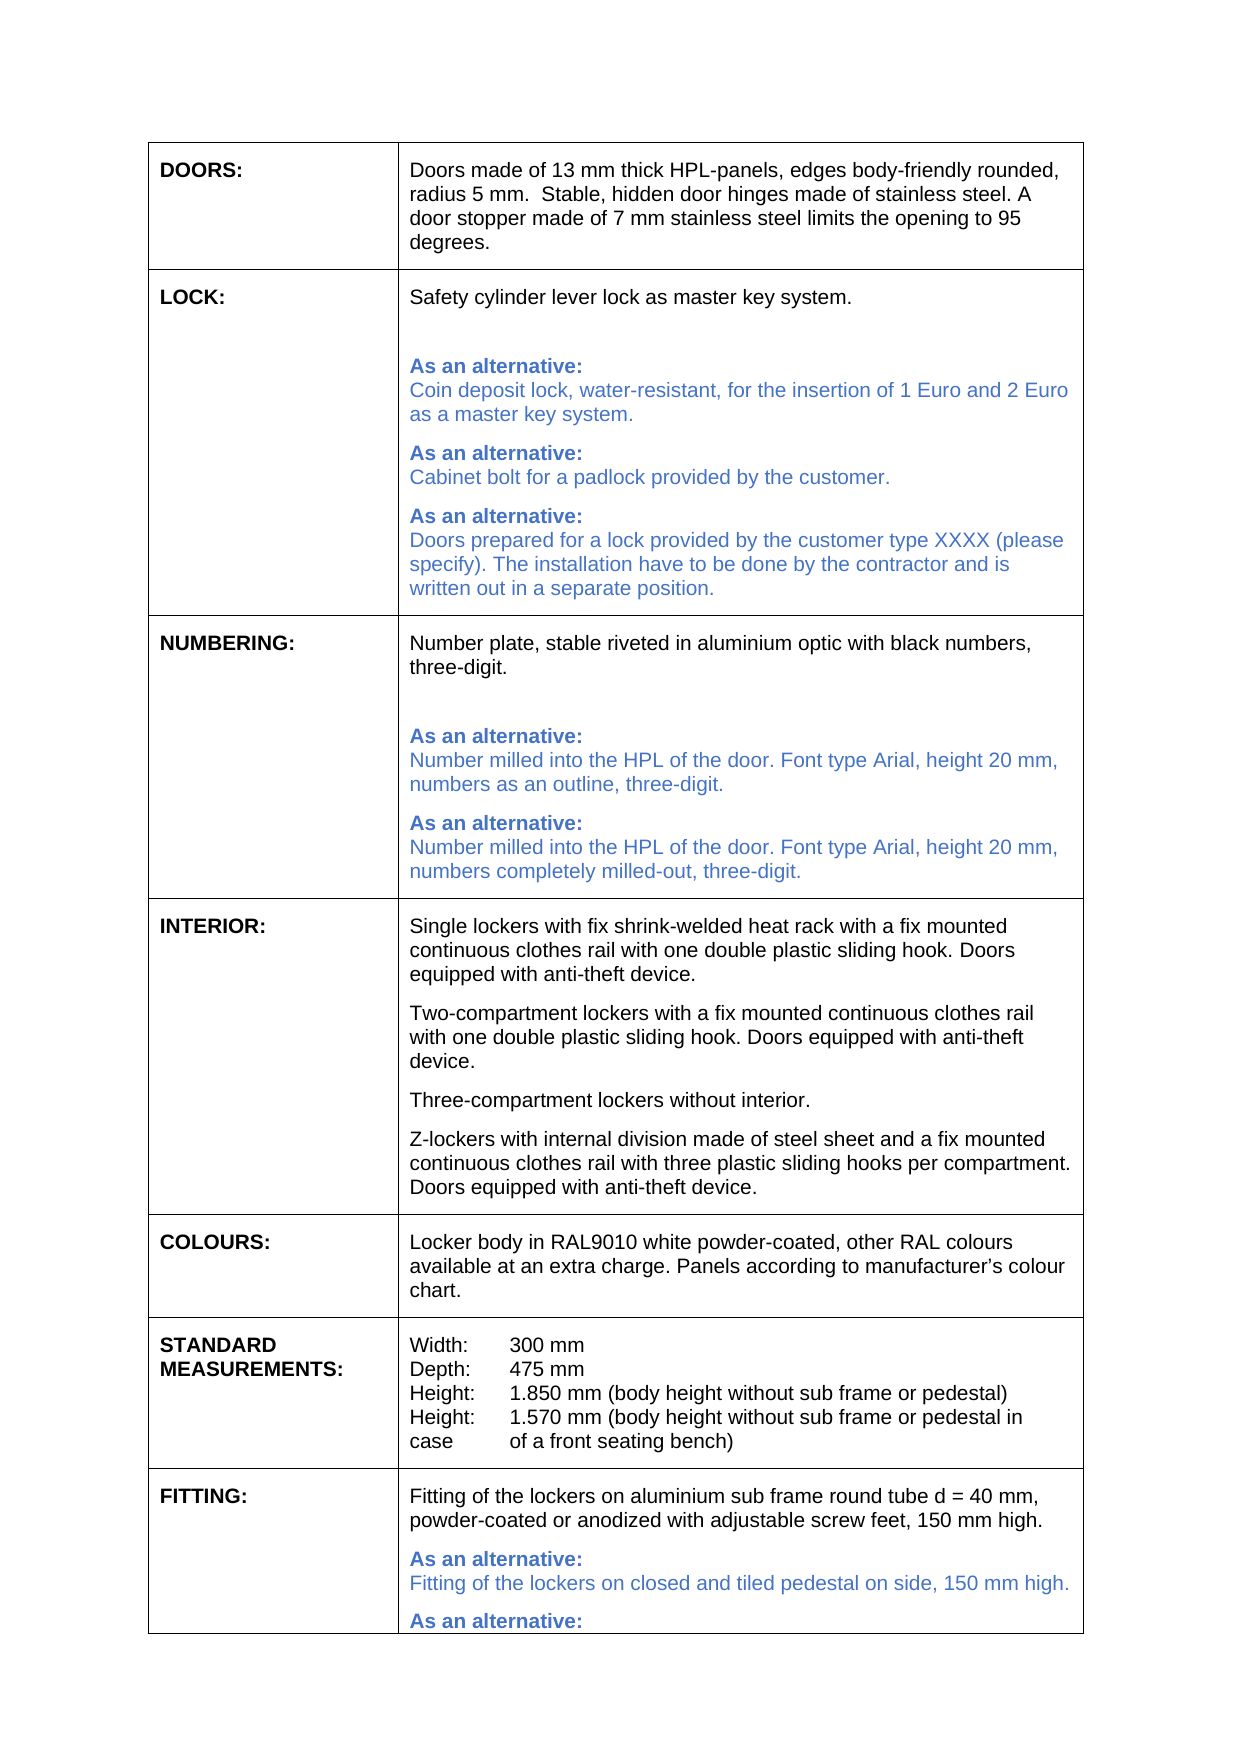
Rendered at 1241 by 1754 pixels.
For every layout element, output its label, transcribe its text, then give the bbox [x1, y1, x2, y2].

table_cell NUMBERING: [149, 616, 398, 898]
table_cell STANDARD MEASUREMENTS: [149, 1318, 398, 1467]
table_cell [399, 1469, 1083, 1633]
table_cell INTERIOR: [149, 899, 398, 1214]
table_cell DOORS: [149, 143, 398, 269]
table_cell Width: 300 mm Depth: 475 mm Height: 1.850 mm (body height without sub frame or pedestal) Height: 1.570 mm (body height without sub frame or pedestal in case of a front seating bench) [399, 1318, 1083, 1467]
table_cell LOCK: [149, 270, 398, 615]
table_cell Safety cylinder lever lock as master key system. As an alternative: Coin deposit lock, water-resistant, for the insertion of 1 Euro and 2 Euro as a master key system. As an alternative: Cabinet bolt for a padlock provided by the customer. As an alternative: Doors prepared for a lock provided by the customer type XXXX (please specify). The installation have to be done by the contractor and is written out in a separate position. [399, 270, 1083, 615]
table_cell COLOURS: [149, 1215, 398, 1317]
table_cell Single lockers with fix shrink-welded heat rack with a fix mounted continuous clothes rail with one double plastic sliding hook. Doors equipped with anti-theft device. Two-compartment lockers with a fix mounted continuous clothes rail with one double plastic sliding hook. Doors equipped with anti-theft device. Three-compartment lockers without interior. Z-lockers with internal division made of steel sheet and a fix mounted continuous clothes rail with three plastic sliding hooks per compartment. Doors equipped with anti-theft device. [399, 899, 1083, 1214]
table_cell Number plate, stable riveted in aluminium optic with black numbers, three-digit. As an alternative: Number milled into the HPL of the door. Font type Arial, height 20 mm, numbers as an outline, three-digit. As an alternative: Number milled into the HPL of the door. Font type Arial, height 20 mm, numbers completely milled-out, three-digit. [399, 616, 1083, 898]
table_cell Doors made of 13 mm thick HPL-panels, edges body-friendly rounded, radius 5 mm. Stable, hidden door hinges made of stainless steel. A door stopper made of 7 mm stainless steel limits the opening to 95 degrees. [399, 143, 1083, 269]
table_cell Locker body in RAL9010 white powder-coated, other RAL colours available at an extra charge. Panels according to manufacturer’s colour chart. [399, 1215, 1083, 1317]
table_cell FITTING: 03/2021 [149, 1469, 398, 1633]
